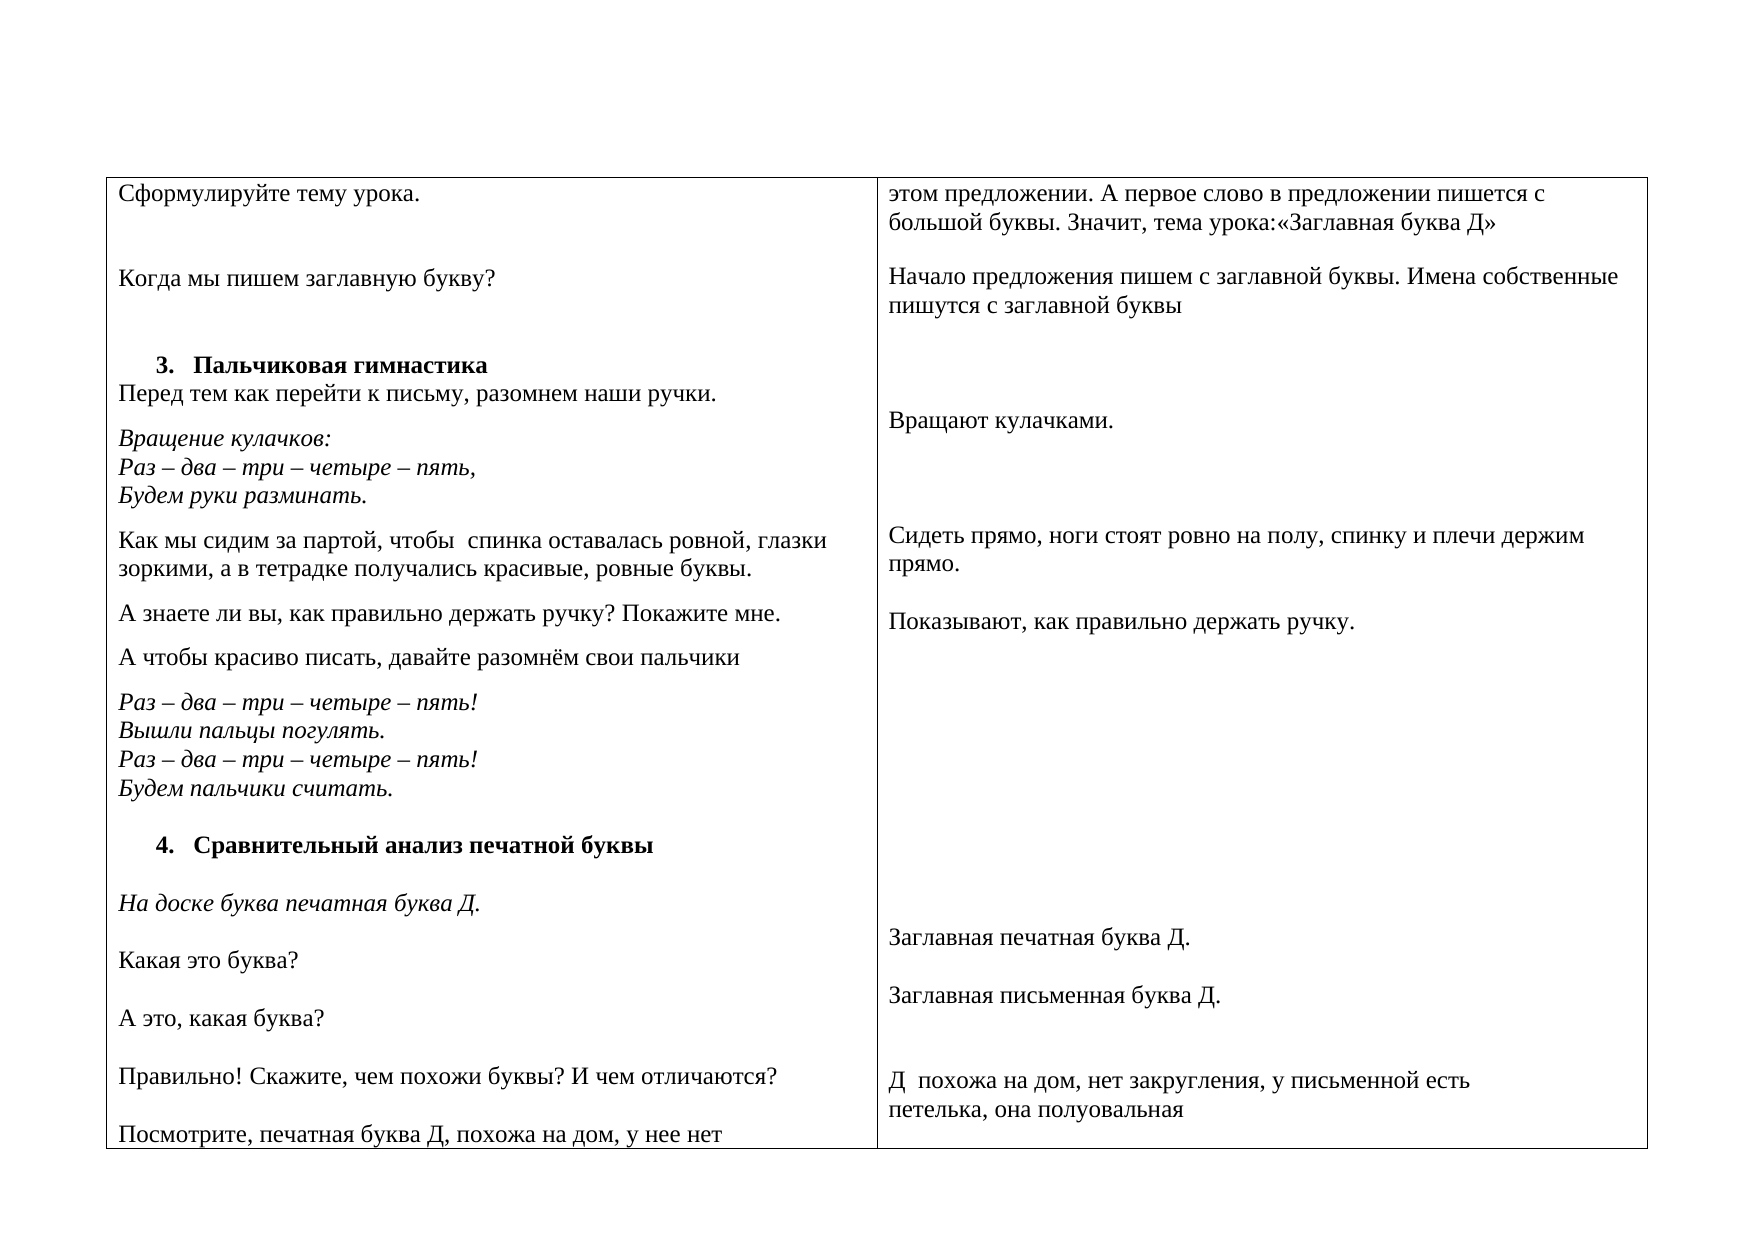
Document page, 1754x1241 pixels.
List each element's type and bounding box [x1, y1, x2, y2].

table_cell [107, 178, 877, 1147]
table_cell [878, 178, 1647, 1147]
